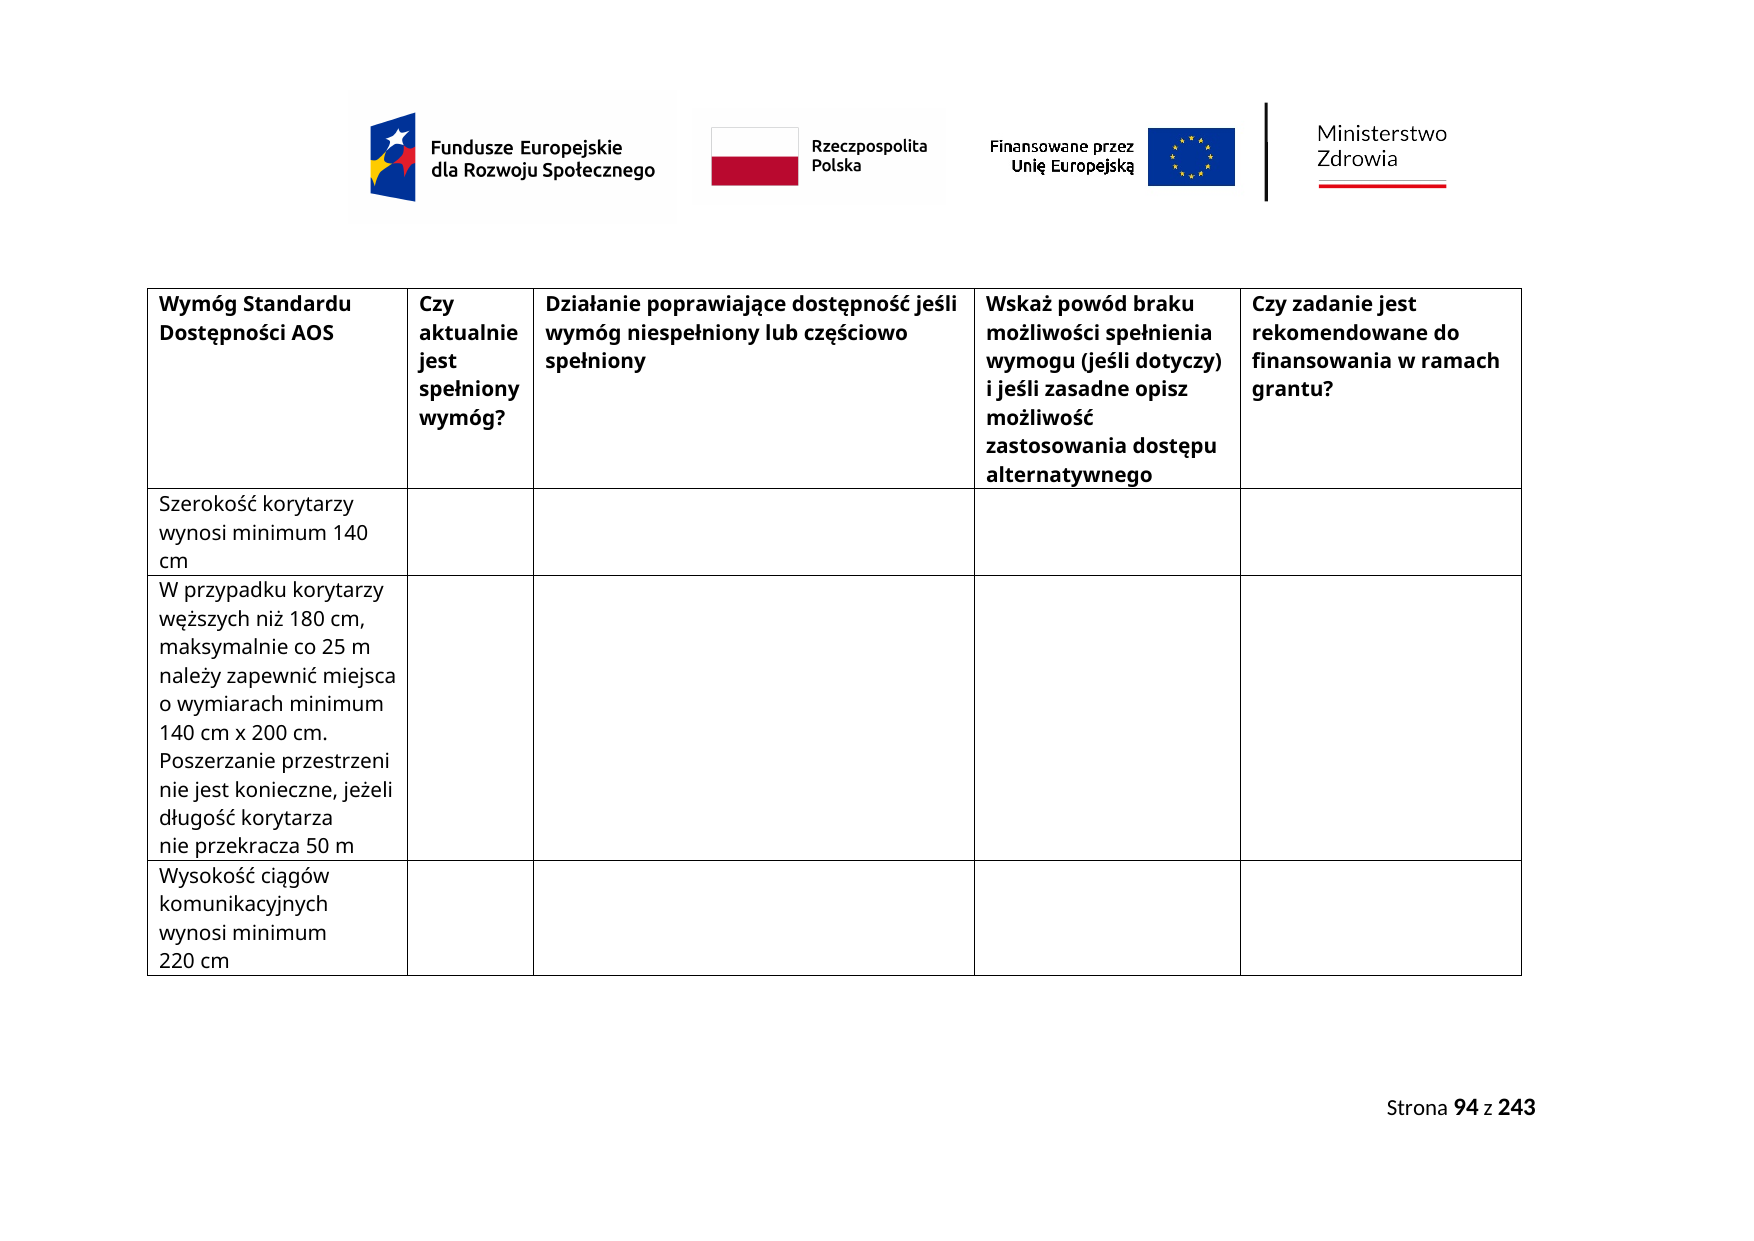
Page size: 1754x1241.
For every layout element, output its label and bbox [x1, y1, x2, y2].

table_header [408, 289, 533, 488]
picture [348, 90, 677, 224]
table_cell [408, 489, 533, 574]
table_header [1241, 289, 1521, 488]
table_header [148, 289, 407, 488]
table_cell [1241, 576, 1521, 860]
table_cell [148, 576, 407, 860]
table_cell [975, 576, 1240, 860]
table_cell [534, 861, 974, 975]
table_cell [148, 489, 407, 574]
picture [1302, 108, 1463, 205]
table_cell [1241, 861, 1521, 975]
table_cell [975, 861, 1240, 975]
picture [971, 108, 1254, 205]
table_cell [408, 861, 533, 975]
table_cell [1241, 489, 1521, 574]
picture [692, 108, 946, 205]
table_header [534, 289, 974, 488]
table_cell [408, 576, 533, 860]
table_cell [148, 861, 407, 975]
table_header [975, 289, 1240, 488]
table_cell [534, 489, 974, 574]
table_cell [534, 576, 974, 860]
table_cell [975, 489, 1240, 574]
